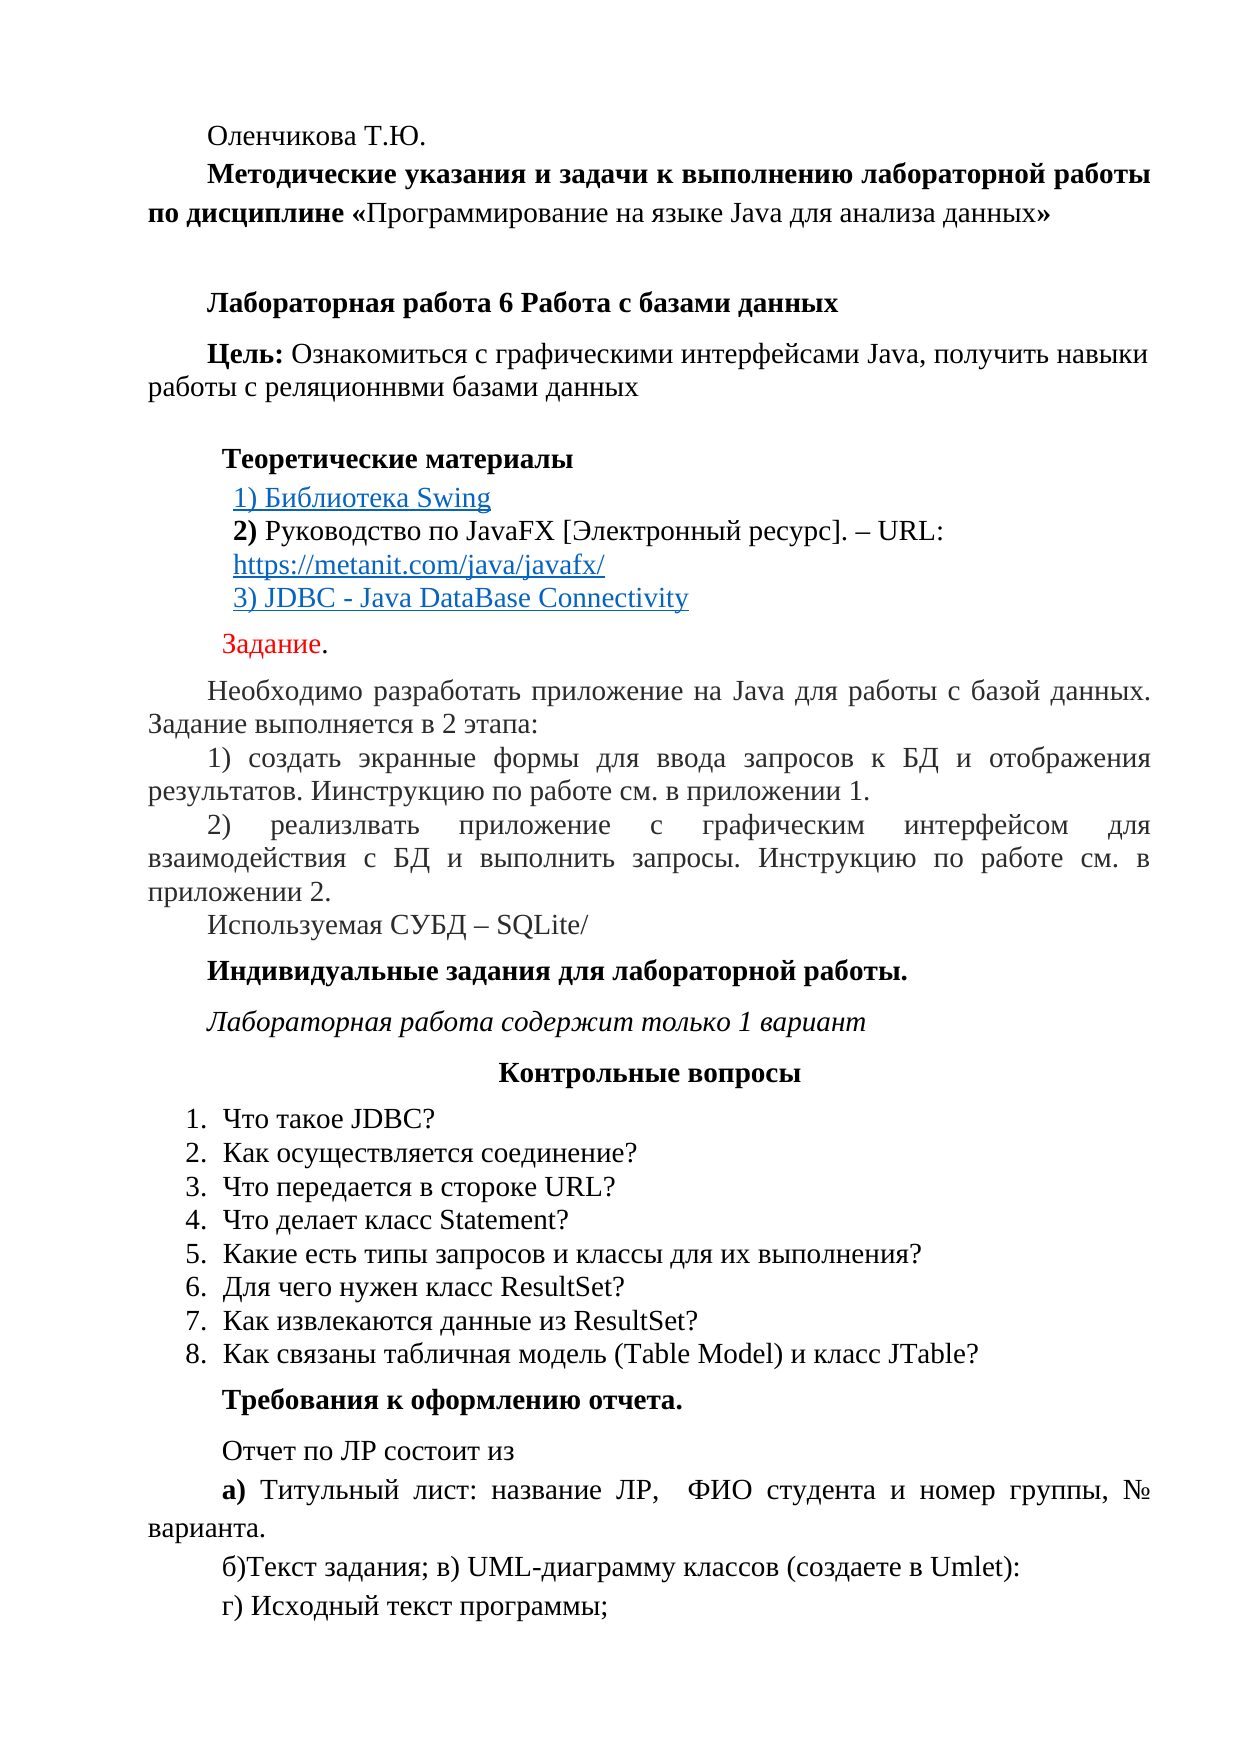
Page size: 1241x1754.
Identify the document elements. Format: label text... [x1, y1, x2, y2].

subtitle 1) Библиотека Swing [233, 480, 1152, 513]
text Лабораторная работа 6 Работа с базами данных [148, 285, 1152, 318]
text Оленчикова Т.Ю. [148, 118, 1152, 152]
list Для чего нужен класс ResultSet? [185, 1269, 1152, 1303]
text а) Титульный лист: название ЛР, ФИО студента и номер группы, № варианта. [148, 1472, 1152, 1544]
text Контрольные вопросы [148, 1056, 1152, 1089]
subtitle 2) Руководство по JavaFX [Электронный ресурс]. – URL: https://metanit.com/java/javafx/ [233, 513, 1152, 581]
list Что такое JDBC? [185, 1102, 1152, 1135]
list Что делает класс Statement? [185, 1202, 1152, 1236]
text Теоретические материалы [148, 441, 1152, 475]
list Что передается в стороке URL? [185, 1169, 1152, 1202]
text Лабораторная работа содержит только 1 вариант [148, 1004, 1152, 1038]
text Отчет по ЛР состоит из [148, 1433, 1152, 1467]
text 1) создать экранные формы для ввода запросов к БД и отображения результатов. Иинструкцию по работе см. в приложении 1. [148, 740, 1152, 807]
text б)Текст задания; в) UML-диаграмму классов (создаете в Umlet): [148, 1549, 1152, 1583]
text Индивидуальные задания для лабораторной работы. [148, 953, 1152, 987]
text Задание. [148, 627, 1152, 660]
text Цель: Ознакомиться с графическими интерфейсами Java, получить навыки работы с реляционнвми базами данных [148, 336, 1152, 403]
text Требования к оформлению отчета. [148, 1382, 1152, 1416]
text г) Исходный текст программы; [148, 1588, 1152, 1621]
text Используемая СУБД – SQLite/ [148, 907, 1152, 941]
text 2) реализлвать приложение с графическим интерфейсом для взаимодействия с БД и выполнить запросы. Инструкцию по работе см. в приложении 2. [148, 807, 1152, 907]
text Методические указания и задачи к выполнению лабораторной работы по дисциплине «Программирование на языке Java для анализа данных» [148, 157, 1152, 229]
list Как извлекаются данные из ResultSet? [185, 1303, 1152, 1336]
list Какие есть типы запросов и классы для их выполнения? [185, 1236, 1152, 1269]
subtitle 3) JDBC - Java DataBase Connectivity [233, 581, 1152, 614]
text Необходимо разработать приложение на Java для работы с базой данных. Задание выполняется в 2 этапа: [148, 673, 1152, 740]
list Как связаны табличная модель (Table Model) и класс JTable? [185, 1336, 1152, 1370]
list Как осуществляется соединение? [185, 1135, 1152, 1169]
